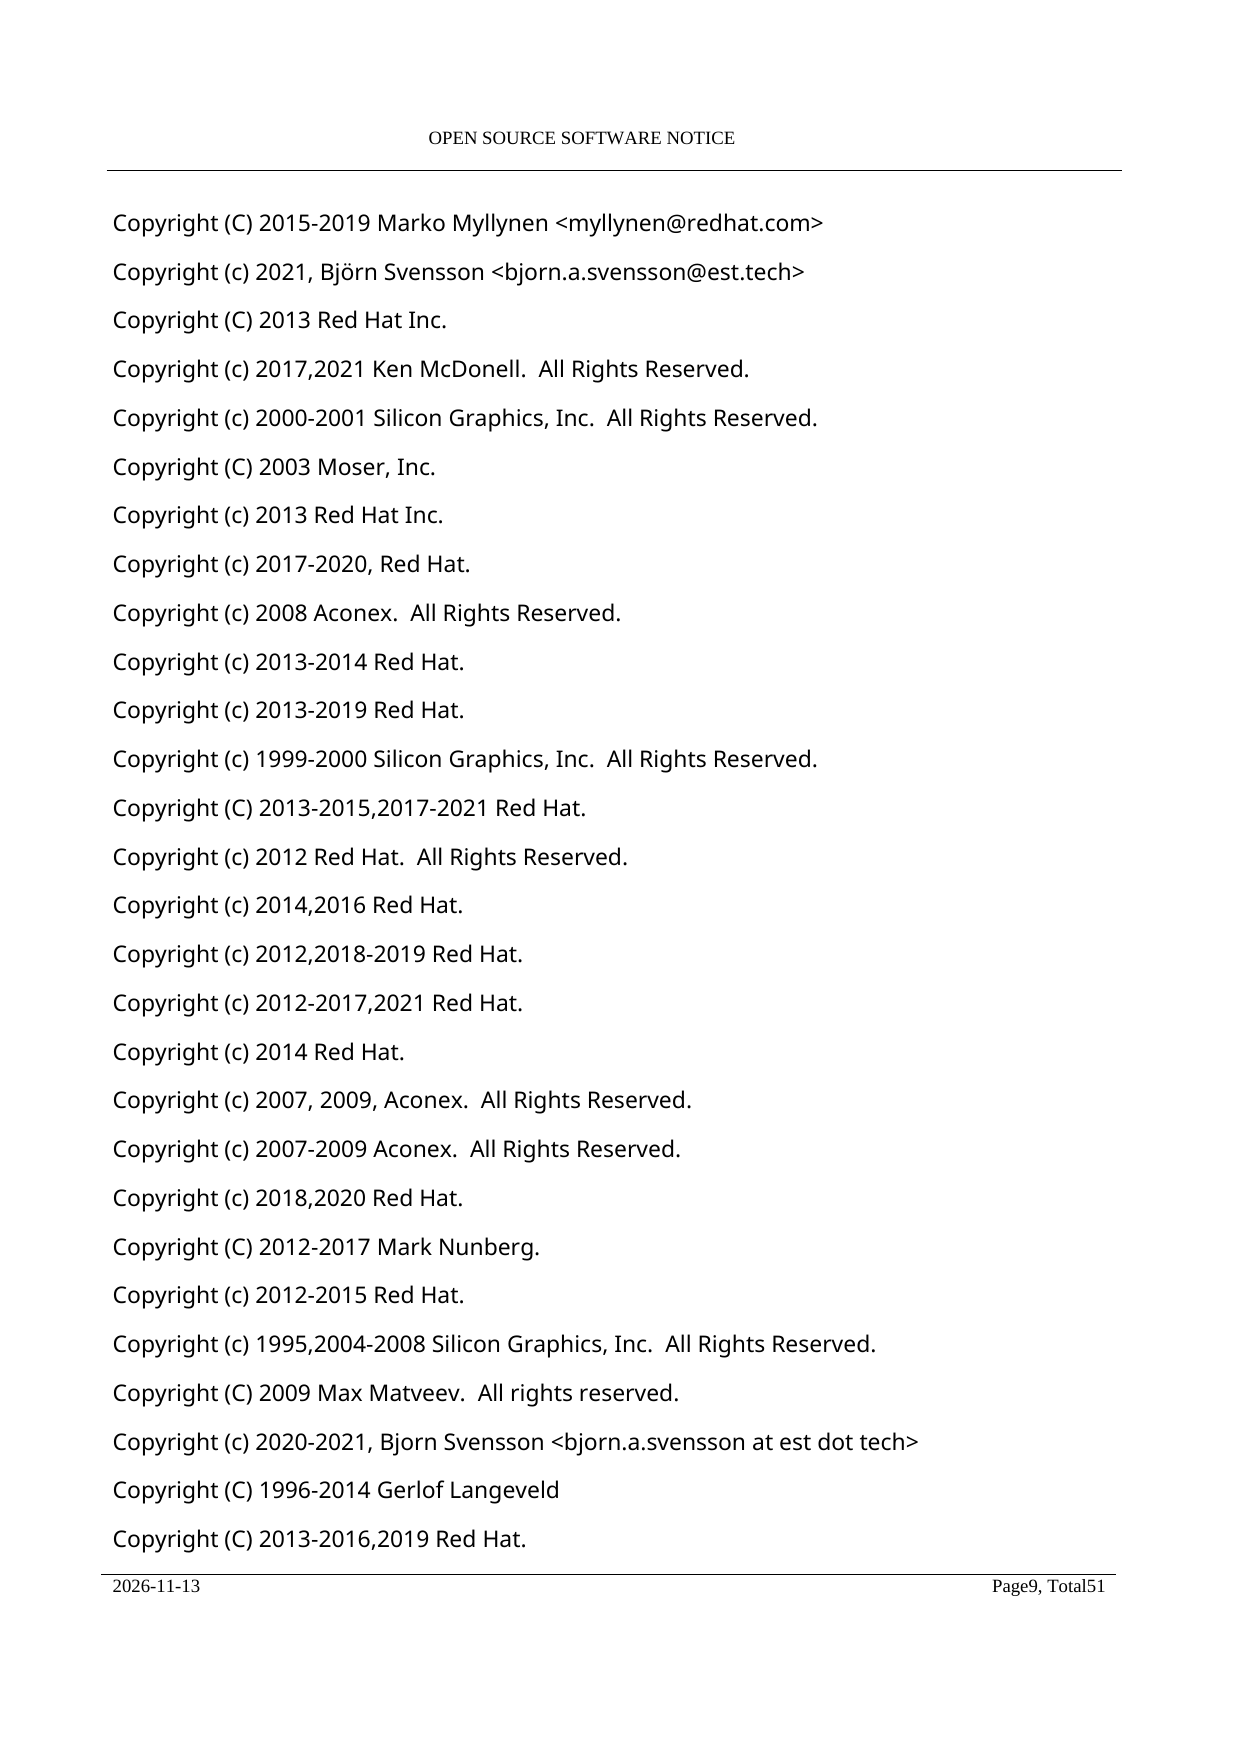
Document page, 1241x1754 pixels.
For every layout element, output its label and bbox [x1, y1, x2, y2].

text [112, 206, 1128, 1555]
